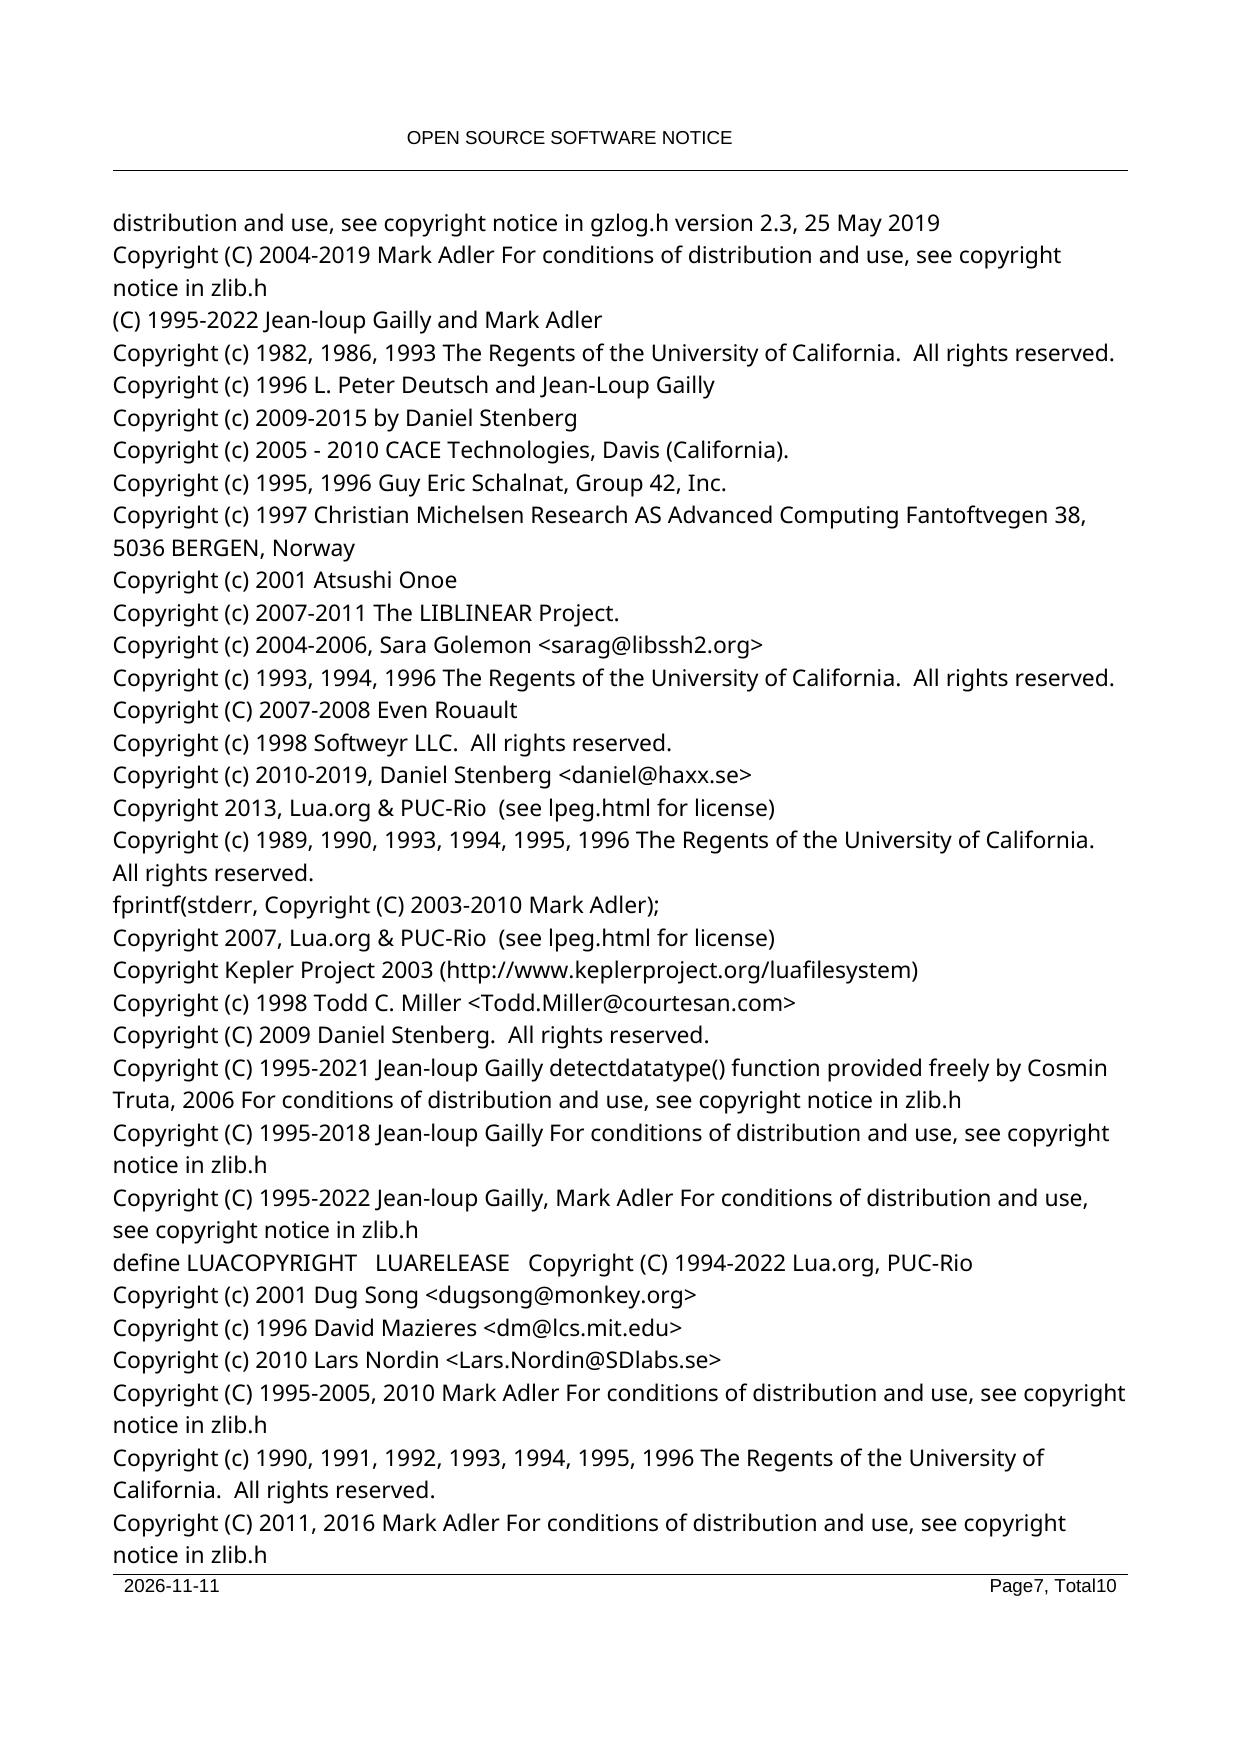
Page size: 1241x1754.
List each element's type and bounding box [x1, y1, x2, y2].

text [112, 206, 1128, 1571]
